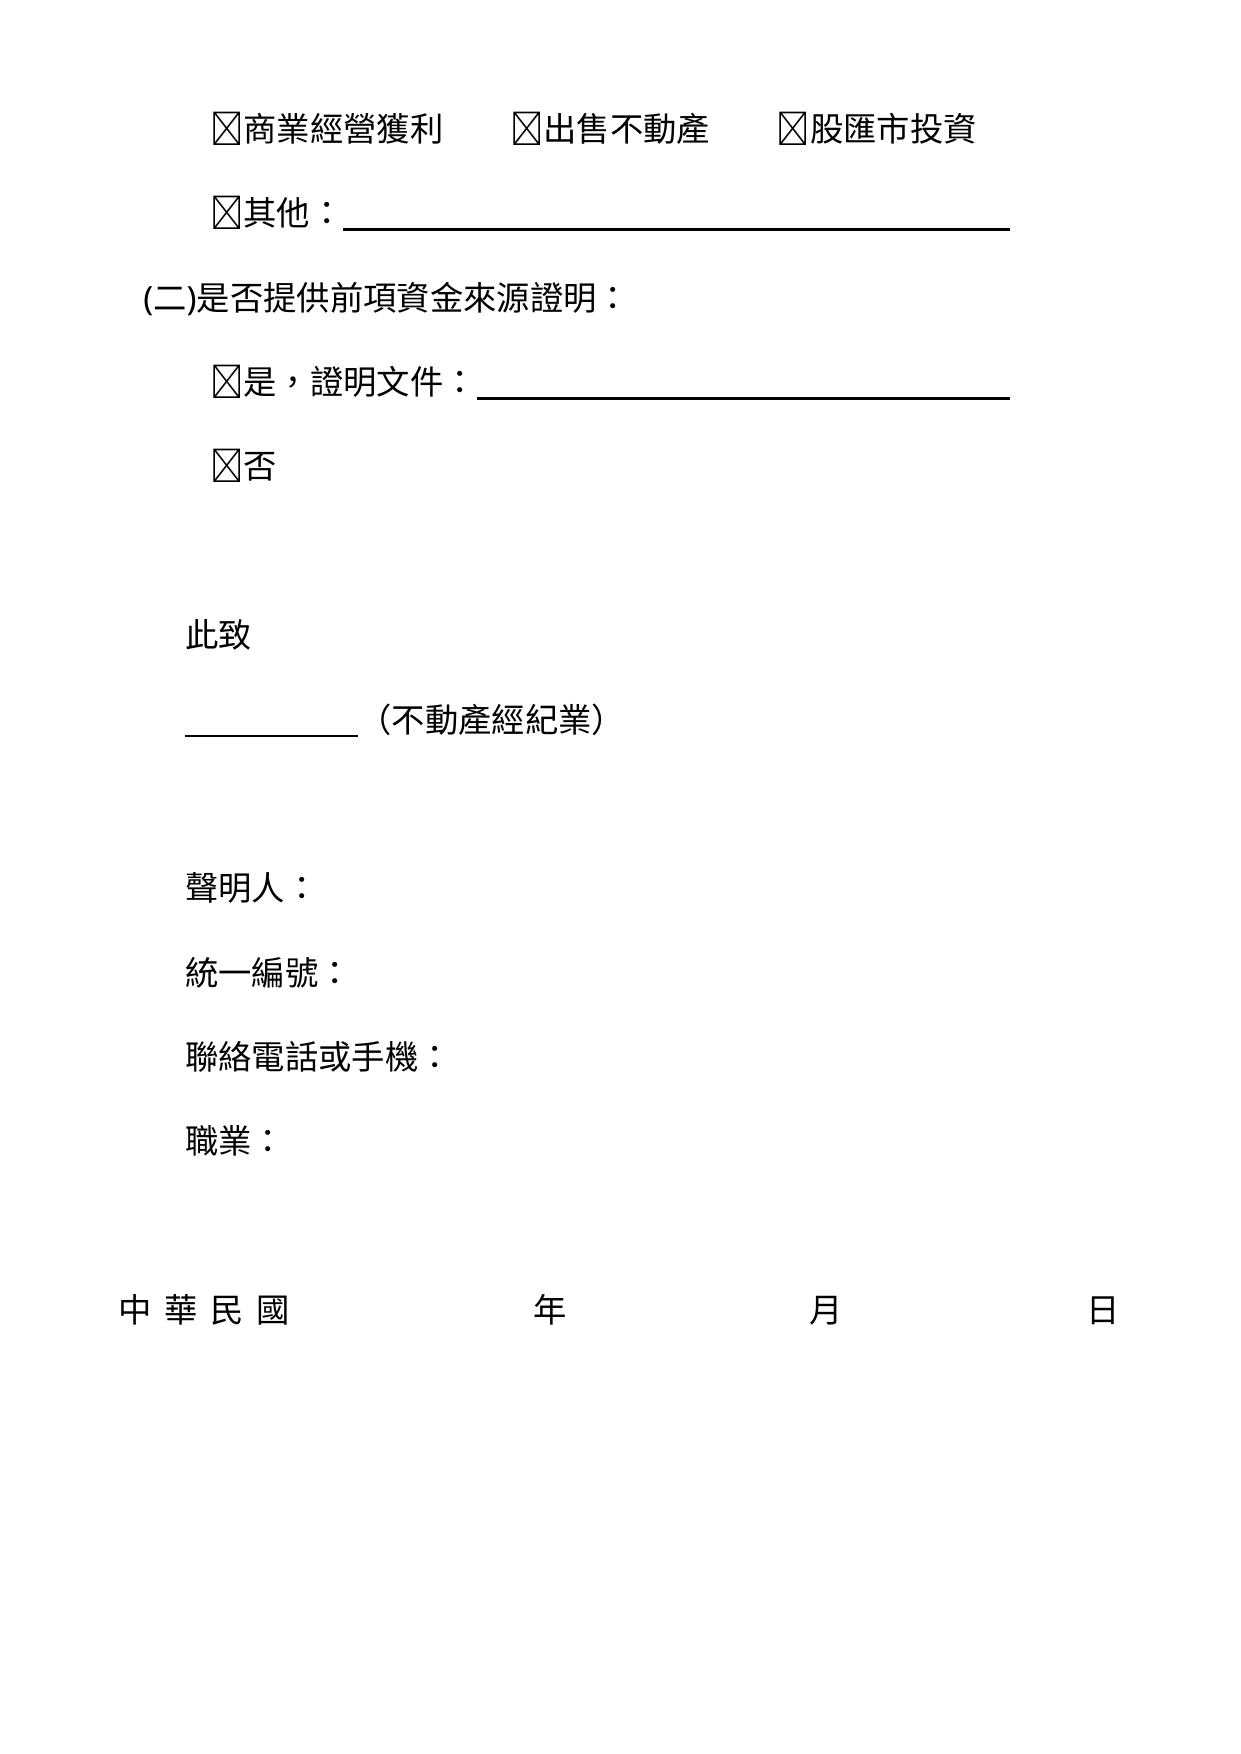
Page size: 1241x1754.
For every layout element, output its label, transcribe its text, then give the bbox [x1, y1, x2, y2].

text 否 [143, 427, 1122, 502]
text (二)是否提供前項資金來源證明： [143, 258, 1122, 333]
text 聯絡電話或手機： [118, 1018, 1122, 1093]
text 聲明人： [118, 849, 1122, 924]
text （不動產經紀業） [118, 680, 1122, 755]
text 商業經營獲利 出售不動產 股匯市投資 [143, 89, 1122, 164]
text 是，證明文件： [143, 343, 1122, 418]
text 職業： [118, 1102, 1122, 1177]
text 此致 [118, 596, 1122, 671]
text 中華民國 年 月 日 [118, 1271, 1122, 1346]
text 其他： [143, 174, 1122, 249]
text 統一編號： [118, 933, 1122, 1008]
